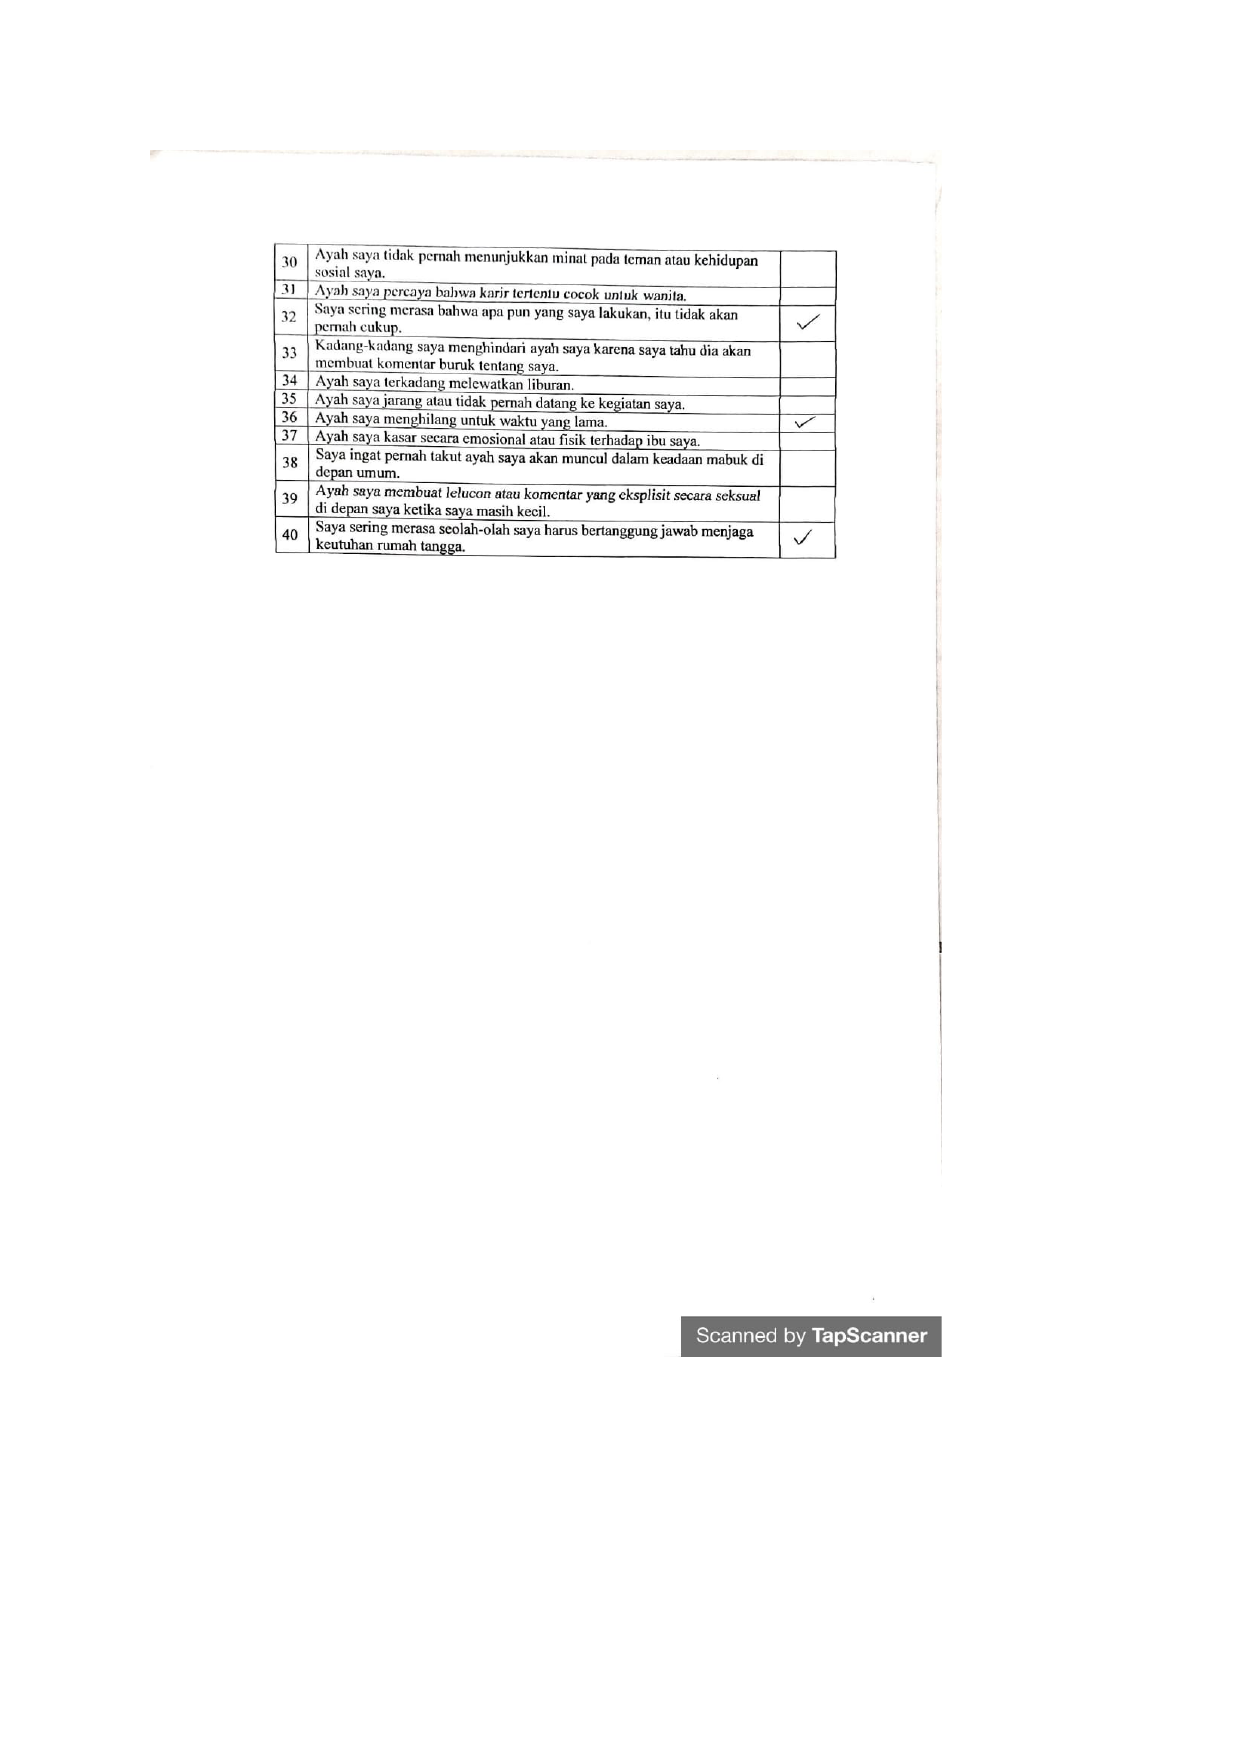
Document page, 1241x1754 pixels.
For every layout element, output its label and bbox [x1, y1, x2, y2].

picture [150, 150, 942, 1357]
